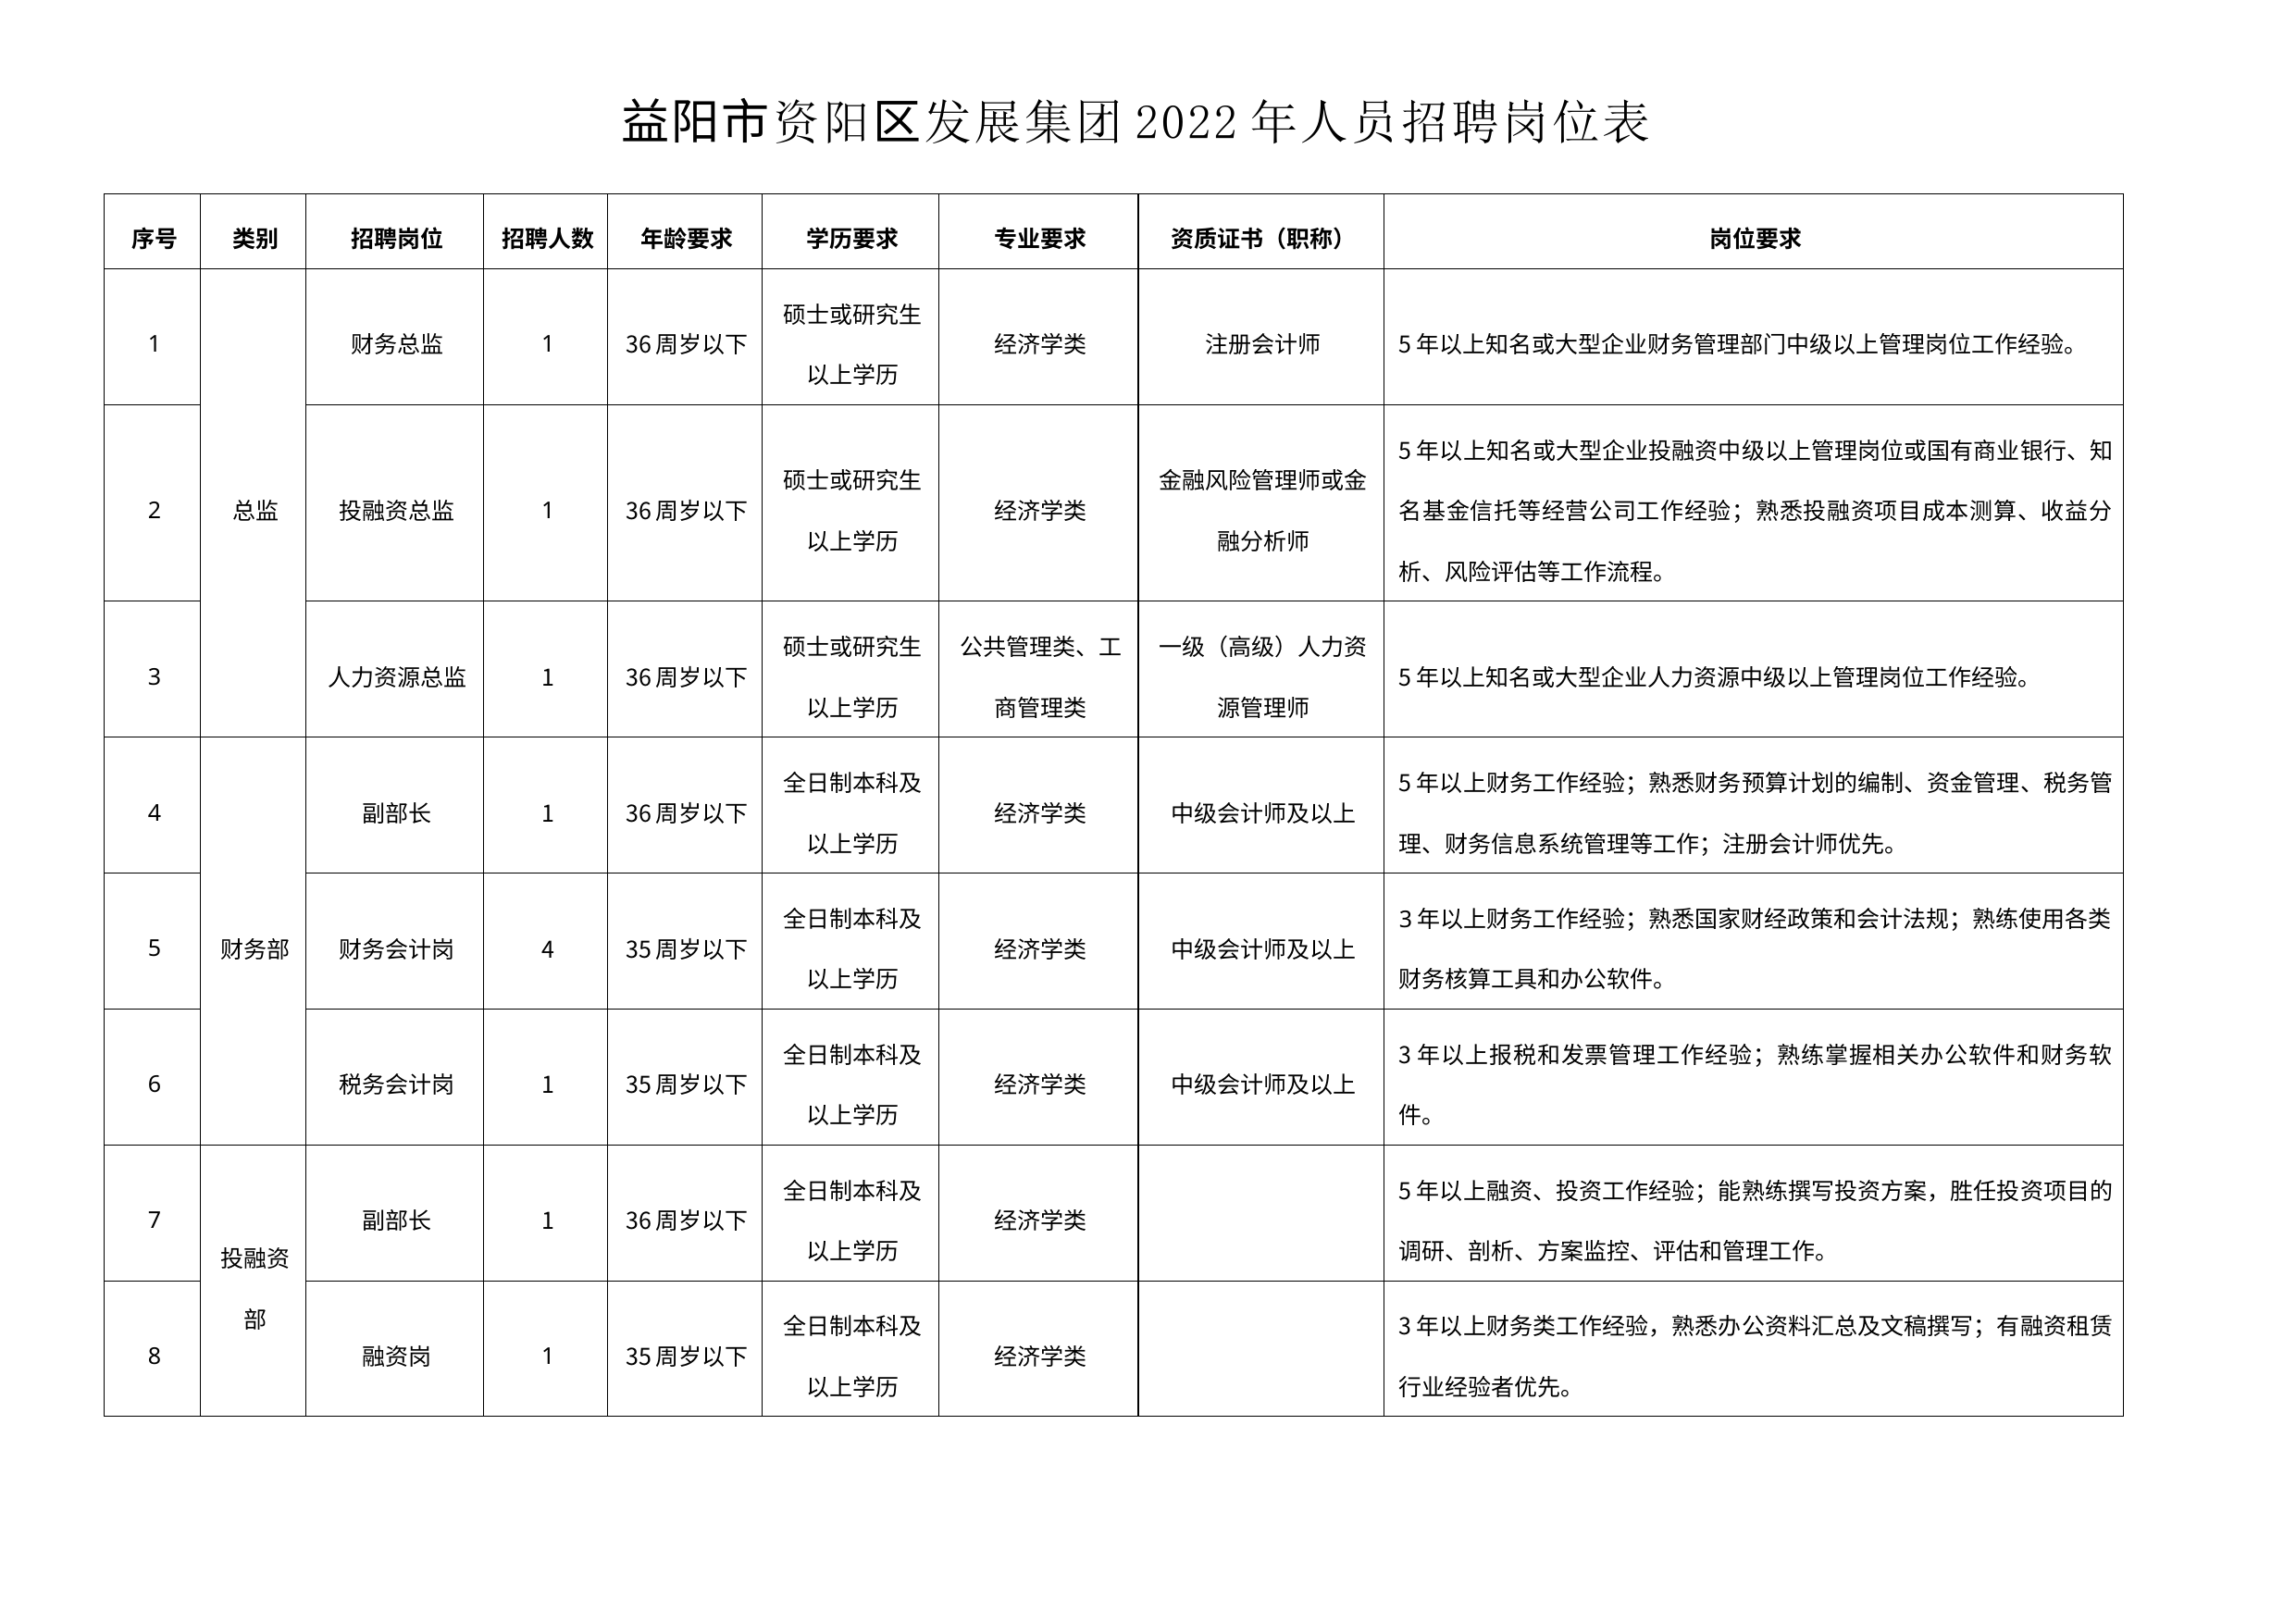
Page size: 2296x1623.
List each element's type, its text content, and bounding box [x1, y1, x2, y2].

table_cell 36周岁以下 [608, 269, 762, 404]
table_header 学历要求 [763, 194, 938, 268]
table_header 类别 [201, 194, 305, 268]
table_header 资质证书（职称） [1139, 194, 1384, 268]
table_cell 公共管理类、工商管理类 [939, 601, 1137, 737]
table_cell 3年以上财务类工作经验，熟悉办公资料汇总及文稿撰写；有融资租赁行业经验者优先。 [1384, 1282, 2123, 1416]
table_cell 经济学类 [939, 737, 1137, 873]
table_cell 1 [484, 1282, 607, 1416]
table_cell 5年以上财务工作经验；熟悉财务预算计划的编制、资金管理、税务管理、财务信息系统管理等工作；注册会计师优先。 [1384, 737, 2123, 873]
table_cell 4 [105, 737, 200, 873]
table_header 岗位要求 [1384, 194, 2123, 268]
table_cell 35周岁以下 [608, 873, 762, 1009]
table_cell 1 [484, 1010, 607, 1145]
table_cell 一级（高级）人力资源管理师 [1139, 601, 1384, 737]
table_cell 7 [105, 1146, 200, 1280]
table_cell 5 [105, 873, 200, 1009]
table_cell 财务总监 [306, 269, 483, 404]
table_cell 总监 [201, 269, 305, 737]
table_cell 1 [484, 601, 607, 737]
table_cell 硕士或研究生以上学历 [763, 269, 938, 404]
table_cell 全日制本科及以上学历 [763, 1010, 938, 1145]
table_cell 8 [105, 1282, 200, 1416]
table_cell 35周岁以下 [608, 1010, 762, 1145]
table_header 招聘岗位 [306, 194, 483, 268]
table_cell 投融资总监 [306, 405, 483, 601]
table_cell 投融资部 [201, 1146, 305, 1416]
table_cell 5年以上知名或大型企业人力资源中级以上管理岗位工作经验。 [1384, 601, 2123, 737]
table_cell 全日制本科及以上学历 [763, 737, 938, 873]
table_cell 2 [105, 405, 200, 601]
table_cell 经济学类 [939, 405, 1137, 601]
table_cell 人力资源总监 [306, 601, 483, 737]
table_cell 5年以上知名或大型企业财务管理部门中级以上管理岗位工作经验。 [1384, 269, 2123, 404]
table_cell 1 [484, 737, 607, 873]
table_cell 全日制本科及以上学历 [763, 1146, 938, 1280]
table_cell 全日制本科及以上学历 [763, 873, 938, 1009]
table_cell 6 [105, 1010, 200, 1145]
table_cell [1139, 1146, 1384, 1280]
table_cell 中级会计师及以上 [1139, 1010, 1384, 1145]
table_cell 经济学类 [939, 1146, 1137, 1280]
table_cell 3年以上财务工作经验；熟悉国家财经政策和会计法规；熟练使用各类财务核算工具和办公软件。 [1384, 873, 2123, 1009]
table_header 序号 [105, 194, 200, 268]
table_cell 中级会计师及以上 [1139, 737, 1384, 873]
table_cell 3年以上报税和发票管理工作经验；熟练掌握相关办公软件和财务软件。 [1384, 1010, 2123, 1145]
table_cell [1139, 1282, 1384, 1416]
table_cell 全日制本科及以上学历 [763, 1282, 938, 1416]
table_cell 金融风险管理师或金融分析师 [1139, 405, 1384, 601]
table_cell 财务部 [201, 737, 305, 1145]
table_header 年龄要求 [608, 194, 762, 268]
table_cell 5年以上知名或大型企业投融资中级以上管理岗位或国有商业银行、知名基金信托等经营公司工作经验；熟悉投融资项目成本测算、收益分析、风险评估等工作流程。 [1384, 405, 2123, 601]
table_cell 36周岁以下 [608, 737, 762, 873]
table_cell 36周岁以下 [608, 1146, 762, 1280]
table_cell 副部长 [306, 1146, 483, 1280]
table_cell 36周岁以下 [608, 405, 762, 601]
table_cell 经济学类 [939, 1282, 1137, 1416]
table_cell 硕士或研究生以上学历 [763, 601, 938, 737]
table_cell 经济学类 [939, 1010, 1137, 1145]
table_cell 硕士或研究生以上学历 [763, 405, 938, 601]
table_header 专业要求 [939, 194, 1137, 268]
table_cell 35周岁以下 [608, 1282, 762, 1416]
table_cell 1 [484, 405, 607, 601]
table_cell 经济学类 [939, 269, 1137, 404]
table_cell 1 [105, 269, 200, 404]
table_cell 注册会计师 [1139, 269, 1384, 404]
table_cell 融资岗 [306, 1282, 483, 1416]
table_cell 1 [484, 269, 607, 404]
table_cell 5年以上融资、投资工作经验；能熟练撰写投资方案，胜任投资项目的调研、剖析、方案监控、评估和管理工作。 [1384, 1146, 2123, 1280]
table_cell 中级会计师及以上 [1139, 873, 1384, 1009]
table_cell 36周岁以下 [608, 601, 762, 737]
table_header 招聘人数 [484, 194, 607, 268]
table_cell 副部长 [306, 737, 483, 873]
table_cell 1 [484, 1146, 607, 1280]
table_cell 税务会计岗 [306, 1010, 483, 1145]
table_cell 经济学类 [939, 873, 1137, 1009]
table_cell 财务会计岗 [306, 873, 483, 1009]
table_cell 4 [484, 873, 607, 1009]
table_cell 3 [105, 601, 200, 737]
